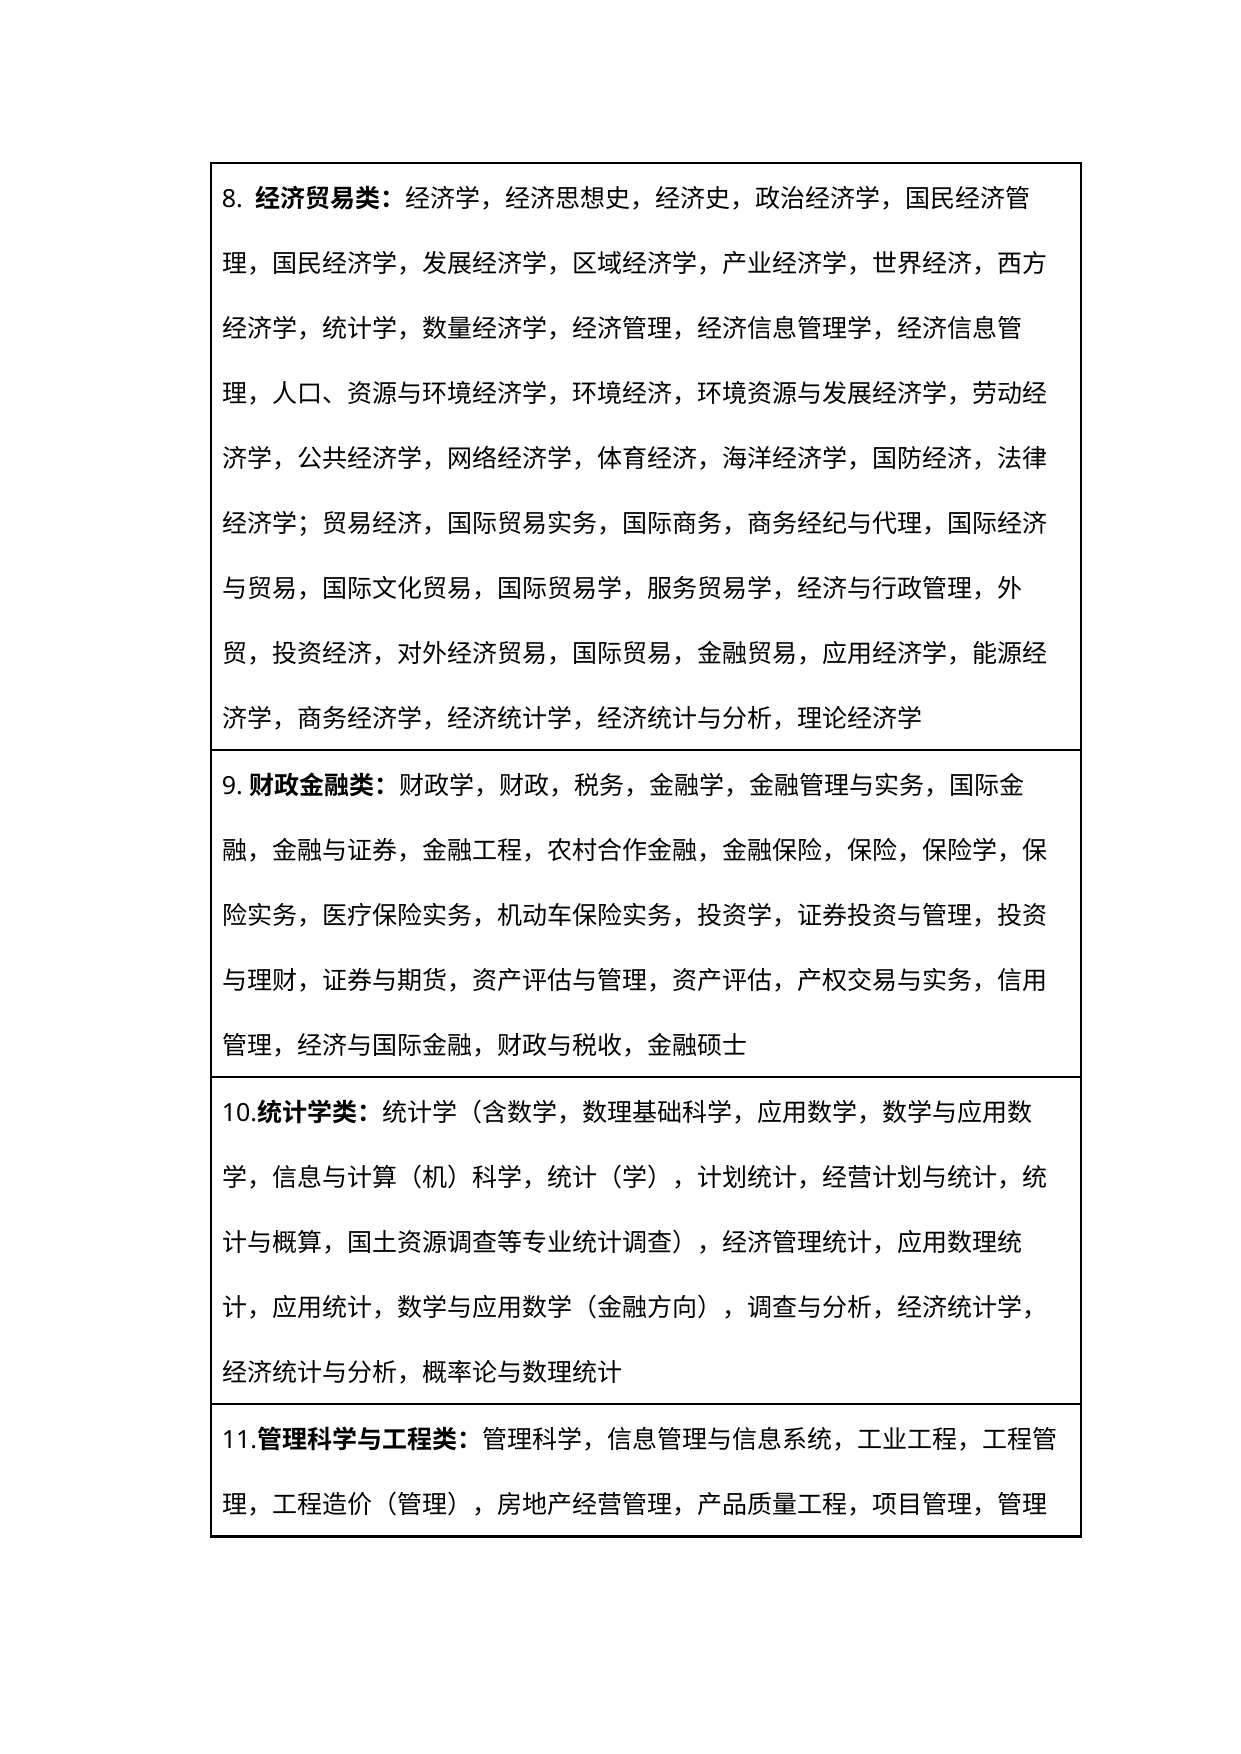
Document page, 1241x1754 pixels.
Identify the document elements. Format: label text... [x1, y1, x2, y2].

table_cell 8. 经济贸易类：经济学，经济思想史，经济史，政治经济学，国民经济管理，国民经济学，发展经济学，区域经济学，产业经济学，世界经济，西方经济学，统计学，数量经济学，经济管理，经济信息管理学，经济信息管理，人口、资源与环境经济学，环境经济，环境资源与发展经济学，劳动经济学，公共经济学，网络经济学，体育经济，海洋经济学，国防经济，法律经济学；贸易经济，国际贸易实务，国际商务，商务经纪与代理，国际经济与贸易，国际文化贸易，国际贸易学，服务贸易学，经济与行政管理，外贸，投资经济，对外经济贸易，国际贸易，金融贸易，应用经济学，能源经济学，商务经济学，经济统计学，经济统计与分析，理论经济学 [212, 164, 1080, 749]
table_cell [212, 1405, 1080, 1535]
table_cell 9. 财政金融类：财政学，财政，税务，金融学，金融管理与实务，国际金融，金融与证券，金融工程，农村合作金融，金融保险，保险，保险学，保险实务，医疗保险实务，机动车保险实务，投资学，证券投资与管理，投资与理财，证券与期货，资产评估与管理，资产评估，产权交易与实务，信用管理，经济与国际金融，财政与税收，金融硕士 [212, 751, 1080, 1076]
table_cell 10.统计学类：统计学（含数学，数理基础科学，应用数学，数学与应用数学，信息与计算（机）科学，统计（学），计划统计，经营计划与统计，统计与概算，国土资源调查等专业统计调查），经济管理统计，应用数理统计，应用统计，数学与应用数学（金融方向），调查与分析，经济统计学，经济统计与分析，概率论与数理统计 [212, 1078, 1080, 1403]
